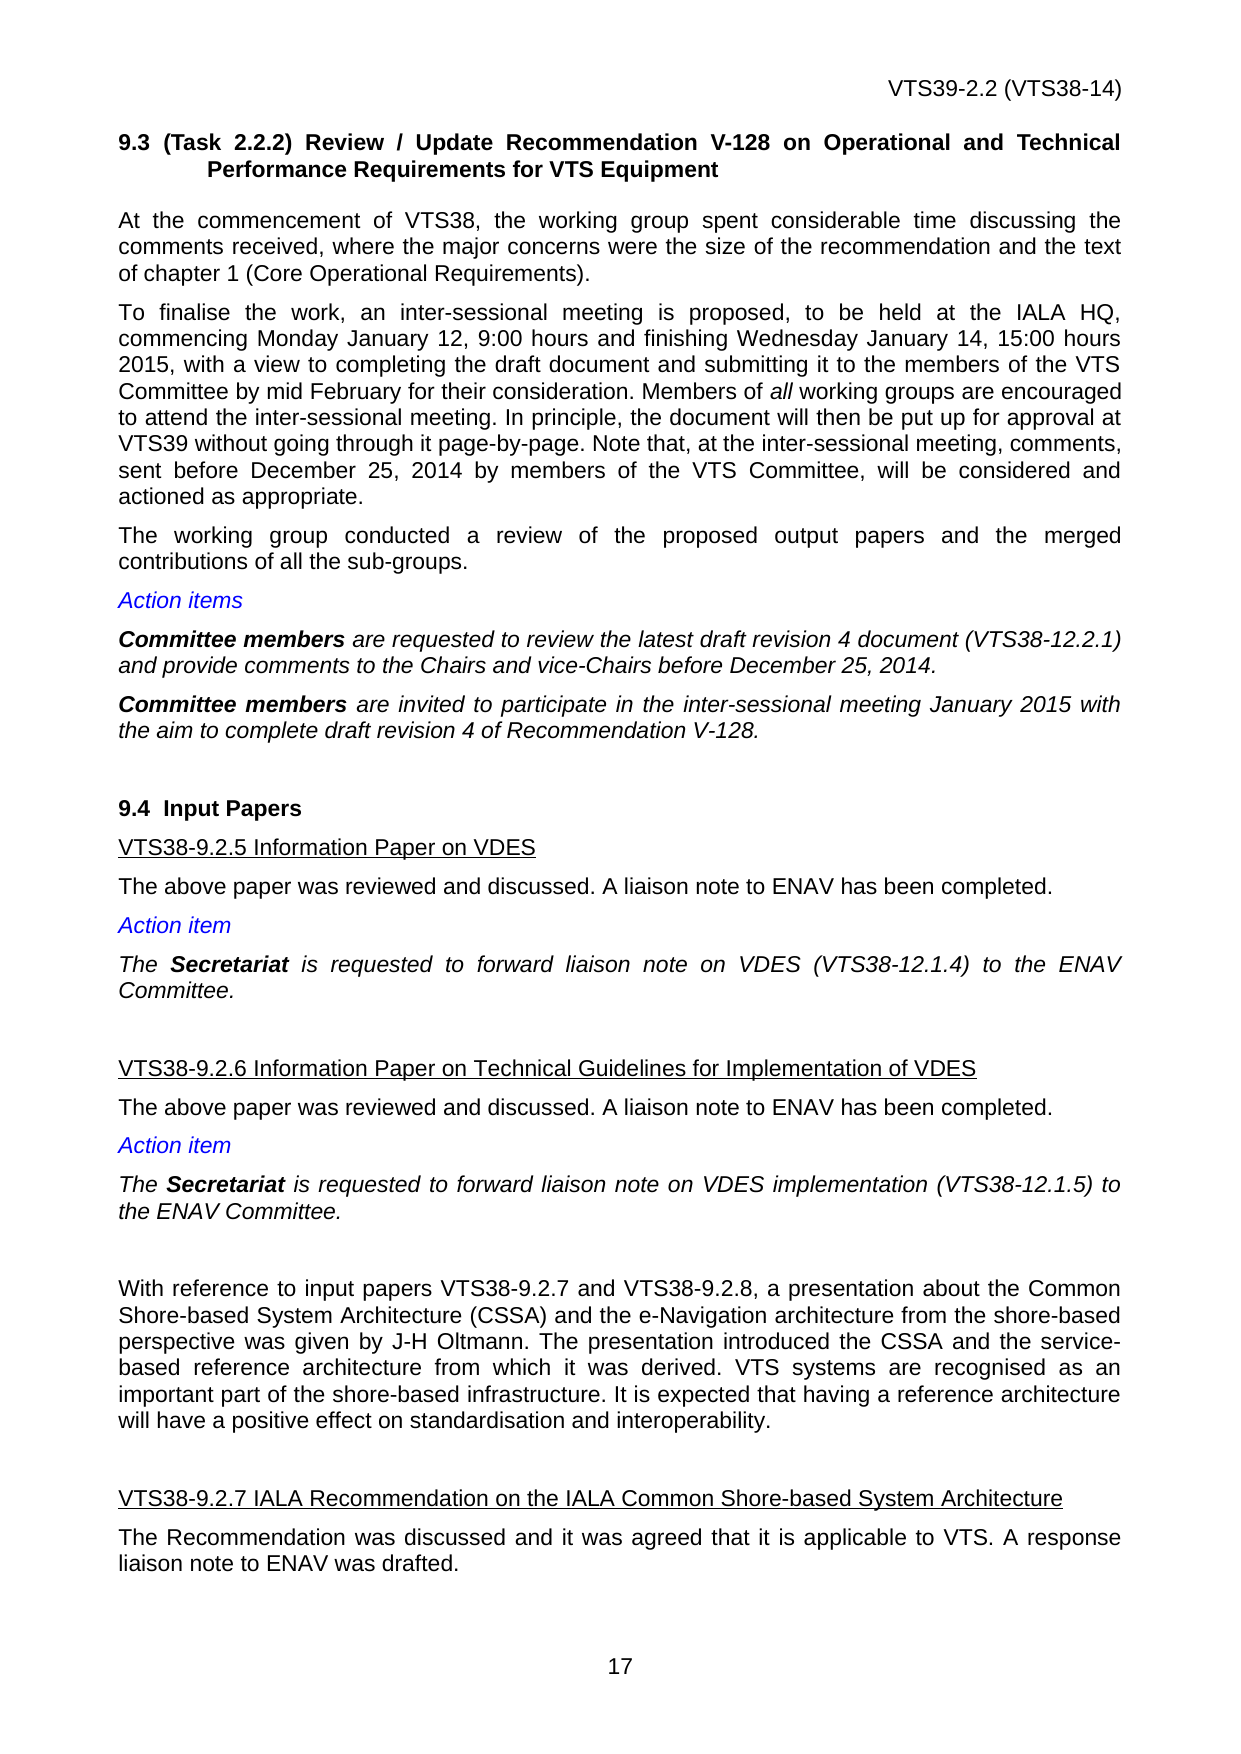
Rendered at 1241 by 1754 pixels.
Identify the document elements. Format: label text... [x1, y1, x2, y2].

text The Recommendation was discussed and it was agreed that it is applicable to VTS. A response liaison note to ENAV was drafted. [118, 1524, 1122, 1576]
subtitle (Task 2.2.2) Review / Update Recommendation V-128 on Operational and Technical Performance Requirements for VTS Equipment [118, 129, 1122, 182]
text The above paper was reviewed and discussed. A liaison note to ENAV has been completed. [118, 1093, 1122, 1120]
text Action item [118, 912, 1122, 938]
text VTS38-9.2.6 Information Paper on Technical Guidelines for Implementation of VDES [118, 1055, 1122, 1081]
subtitle Input Papers [118, 795, 1122, 822]
text The Secretariat is requested to forward liaison note on VDES implementation (VTS38-12.1.5) to the ENAV Committee. [118, 1171, 1122, 1224]
text The Secretariat is requested to forward liaison note on VDES (VTS38-12.1.4) to the ENAV Committee. [118, 951, 1122, 1003]
text To finalise the work, an inter-sessional meeting is proposed, to be held at the IALA HQ, commencing Monday January 12, 9:00 hours and finishing Wednesday January 14, 15:00 hours 2015, with a view to completing the draft document and submitting it to the members of the VTS Committee by mid February for their consideration. Members of all working groups are encouraged to attend the inter-sessional meeting. In principle, the document will then be put up for approval at VTS39 without going through it page-by-page. Note that, at the inter-sessional meeting, comments, sent before December 25, 2014 by members of the VTS Committee, will be considered and actioned as appropriate. [118, 298, 1122, 509]
text Action item [118, 1132, 1122, 1159]
text VTS38-9.2.7 IALA Recommendation on the IALA Common Shore-based System Architecture [118, 1485, 1122, 1511]
text Committee members are invited to participate in the inter-sessional meeting January 2015 with the aim to complete draft revision 4 of Recommendation V-128. [118, 691, 1122, 744]
text VTS38-9.2.5 Information Paper on VDES [118, 834, 1122, 860]
text Action items [118, 587, 1122, 613]
text At the commencement of VTS38, the working group spent considerable time discussing the comments received, where the major concerns were the size of the recommendation and the text of chapter 1 (Core Operational Requirements). [118, 207, 1122, 286]
text With reference to input papers VTS38-9.2.7 and VTS38-9.2.8, a presentation about the Common Shore-based System Architecture (CSSA) and the e-Navigation architecture from the shore-based perspective was given by J-H Oltmann. The presentation introduced the CSSA and the service-based reference architecture from which it was derived. VTS systems are recognised as an important part of the shore-based infrastructure. It is expected that having a reference architecture will have a positive effect on standardisation and interoperability. [118, 1275, 1122, 1433]
text The working group conducted a review of the proposed output papers and the merged contributions of all the sub-groups. [118, 522, 1122, 574]
text The above paper was reviewed and discussed. A liaison note to ENAV has been completed. [118, 873, 1122, 899]
text Committee members are requested to review the latest draft revision 4 document (VTS38-12.2.1) and provide comments to the Chairs and vice-Chairs before December 25, 2014. [118, 626, 1122, 679]
